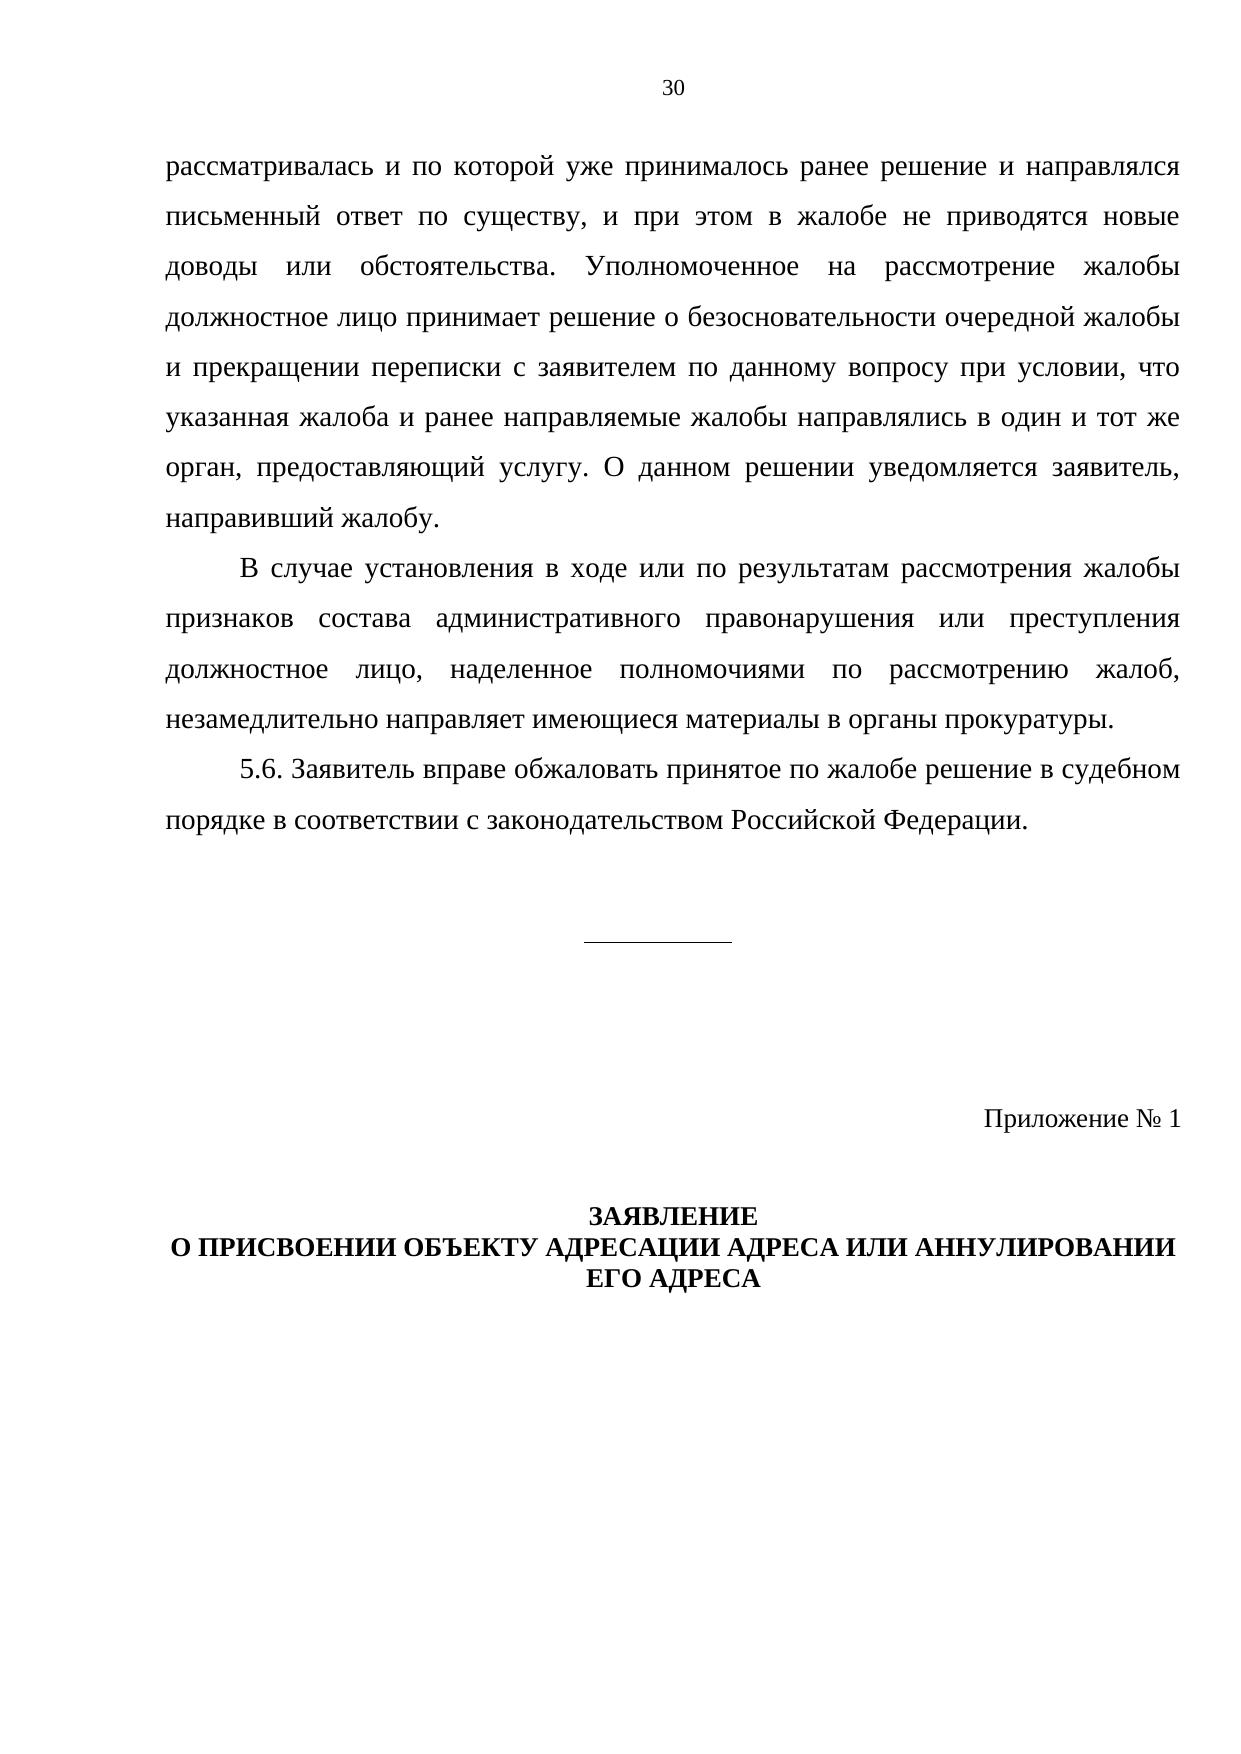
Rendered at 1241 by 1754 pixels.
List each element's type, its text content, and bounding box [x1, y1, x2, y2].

text ЕГО АДРЕСА [165, 1262, 1181, 1294]
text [165, 148, 1181, 533]
text В случае установления в ходе или по результатам рассмотрения жалобы признаков состава административного правонарушения или преступления должностное лицо, наделенное полномочиями по рассмотрению жалоб, незамедлительно направляет имеющиеся материалы в органы прокуратуры. [165, 550, 1181, 735]
text ЗАЯВЛЕНИЕ [165, 1200, 1181, 1231]
text О ПРИСВОЕНИИ ОБЪЕКТУ АДРЕСАЦИИ АДРЕСА ИЛИ АННУЛИРОВАНИИ [165, 1231, 1181, 1262]
subtitle Приложение № 1 [165, 1102, 1182, 1133]
text 5.6. Заявитель вправе обжаловать принятое по жалобе решение в судебном порядке в соответствии с законодательством Российской Федерации. [165, 751, 1181, 835]
